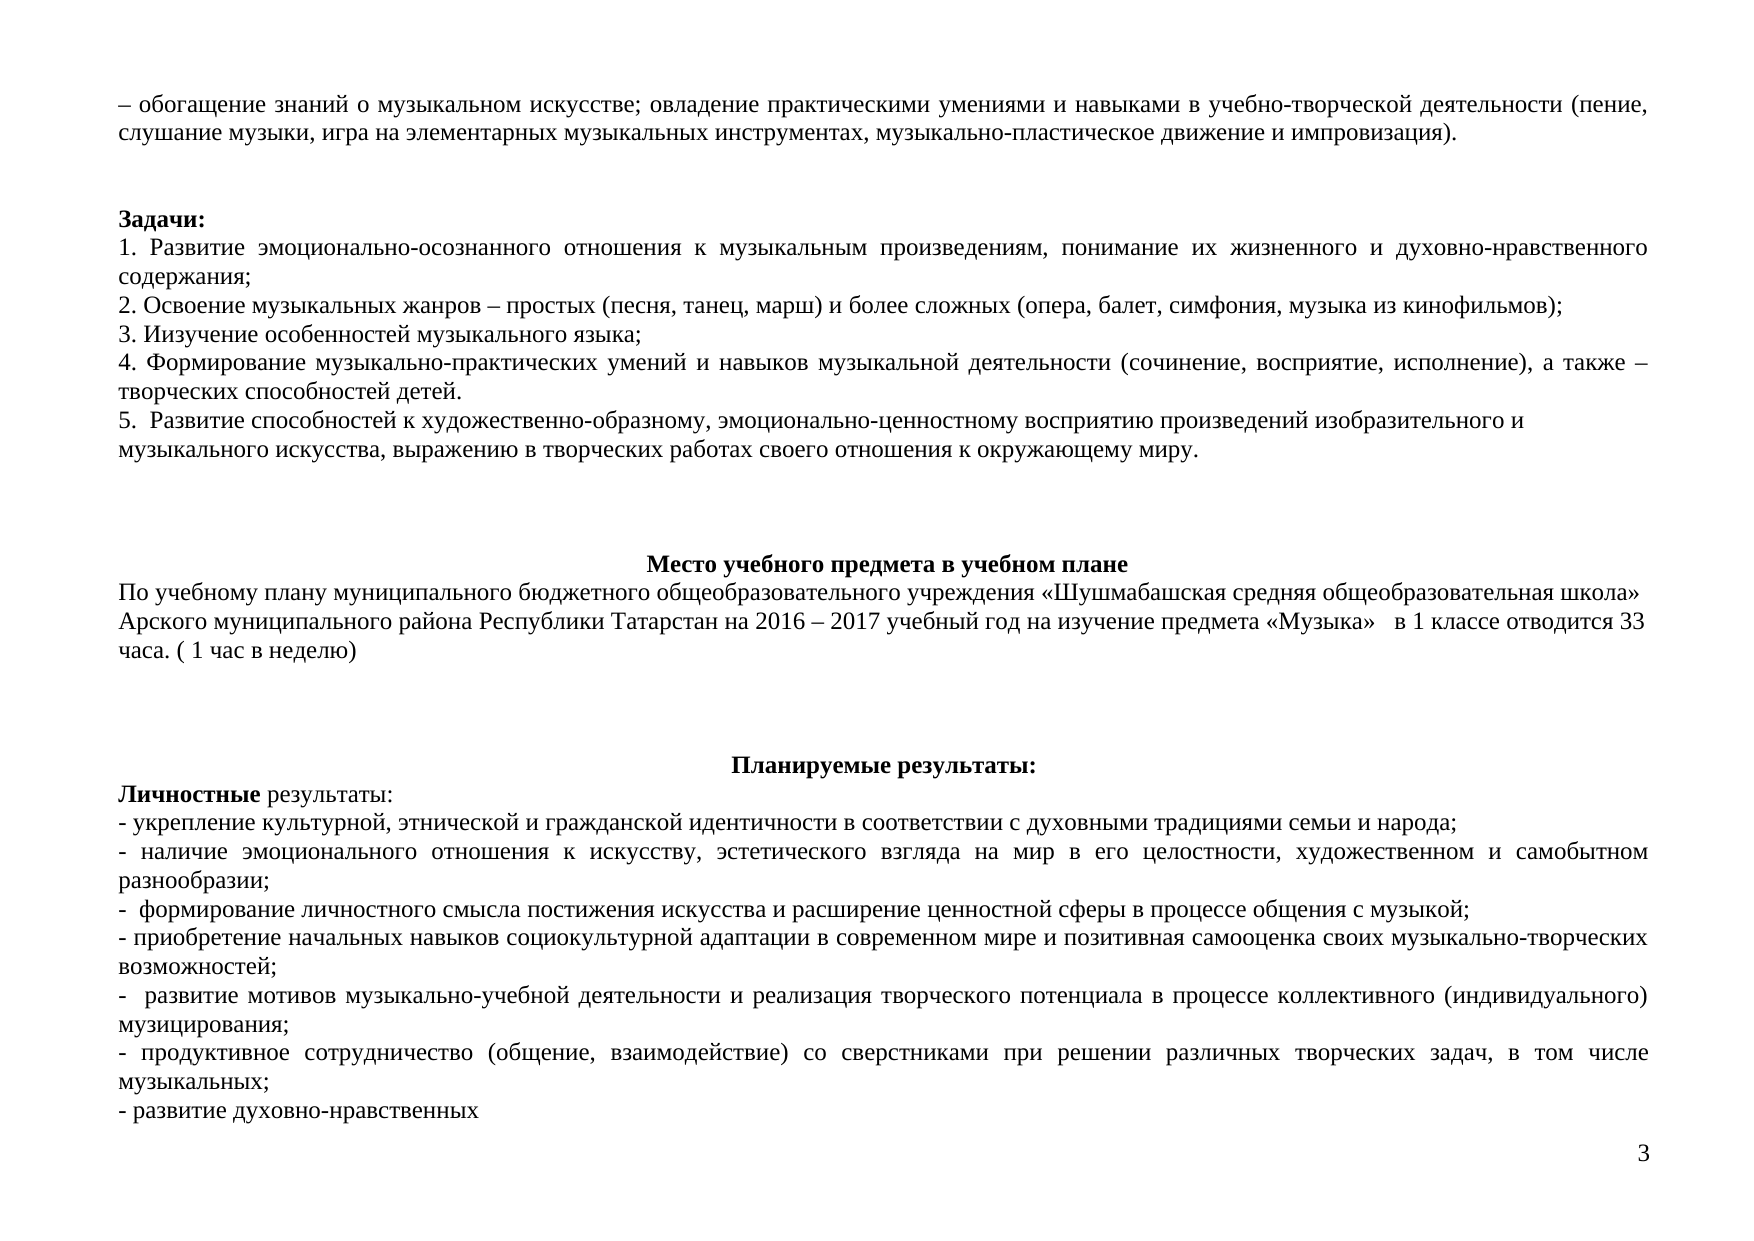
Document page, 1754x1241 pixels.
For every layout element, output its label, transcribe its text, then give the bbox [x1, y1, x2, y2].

text – обогащение знаний о музыкальном искусстве; овладение практическими умениями и навыками в учебно-творческой деятельности (пение, слушание музыки, игра на элементарных музыкальных инструментах, музыкально-пластическое движение и импровизация). [118, 89, 1650, 146]
text - продуктивное сотрудничество (общение, взаимодействие) со сверстниками при решении различных творческих задач, в том числе музыкальных; [118, 1037, 1650, 1095]
text Задачи: [118, 204, 1650, 232]
text 5. Развитие способностей к художественно-образному, эмоционально-ценностному восприятию произведений изобразительного и музыкального искусства, выражению в творческих работах своего отношения к окружающему миру. [118, 405, 1650, 462]
text 4. Формирование музыкально-практических умений и навыков музыкальной деятельности (сочинение, восприятие, исполнение), а также – творческих способностей детей. [118, 347, 1650, 405]
text - укрепление культурной, этнической и гражданской идентичности в соответствии с духовными традициями семьи и народа; [118, 807, 1650, 836]
text 3. Иизучение особенностей музыкального языка; [118, 319, 1650, 347]
text - наличие эмоционального отношения к искусству, эстетического взгляда на мир в его целостности, художественном и самобытном разнообразии; [118, 836, 1650, 894]
text - развитие мотивов музыкально-учебной деятельности и реализация творческого потенциала в процессе коллективного (индивидуального) музицирования; [118, 980, 1650, 1037]
text Личностные результаты: [118, 779, 1650, 807]
text По учебному плану муниципального бюджетного общеобразовательного учреждения «Шушмабашская средняя общеобразовательная школа» Арского муниципального района Республики Татарстан на 2016 – 2017 учебный год на изучение предмета «Музыка» в 1 классе отводится 33 часа. ( 1 час в неделю) [118, 577, 1650, 664]
text Планируемые результаты: [118, 750, 1650, 779]
text Место учебного предмета в учебном плане [118, 549, 1650, 577]
text - развитие духовно-нравственных [118, 1095, 1650, 1124]
text 1. Развитие эмоционально-осознанного отношения к музыкальным произведениям, понимание их жизненного и духовно-нравственного содержания; [118, 232, 1650, 290]
text - приобретение начальных навыков социокультурной адаптации в современном мире и позитивная самооценка своих музыкально-творческих возможностей; [118, 922, 1650, 980]
text 2. Освоение музыкальных жанров – простых (песня, танец, марш) и более сложных (опера, балет, симфония, музыка из кинофильмов); [118, 290, 1650, 319]
text - формирование личностного смысла постижения искусства и расширение ценностной сферы в процессе общения с музыкой; [118, 894, 1650, 922]
